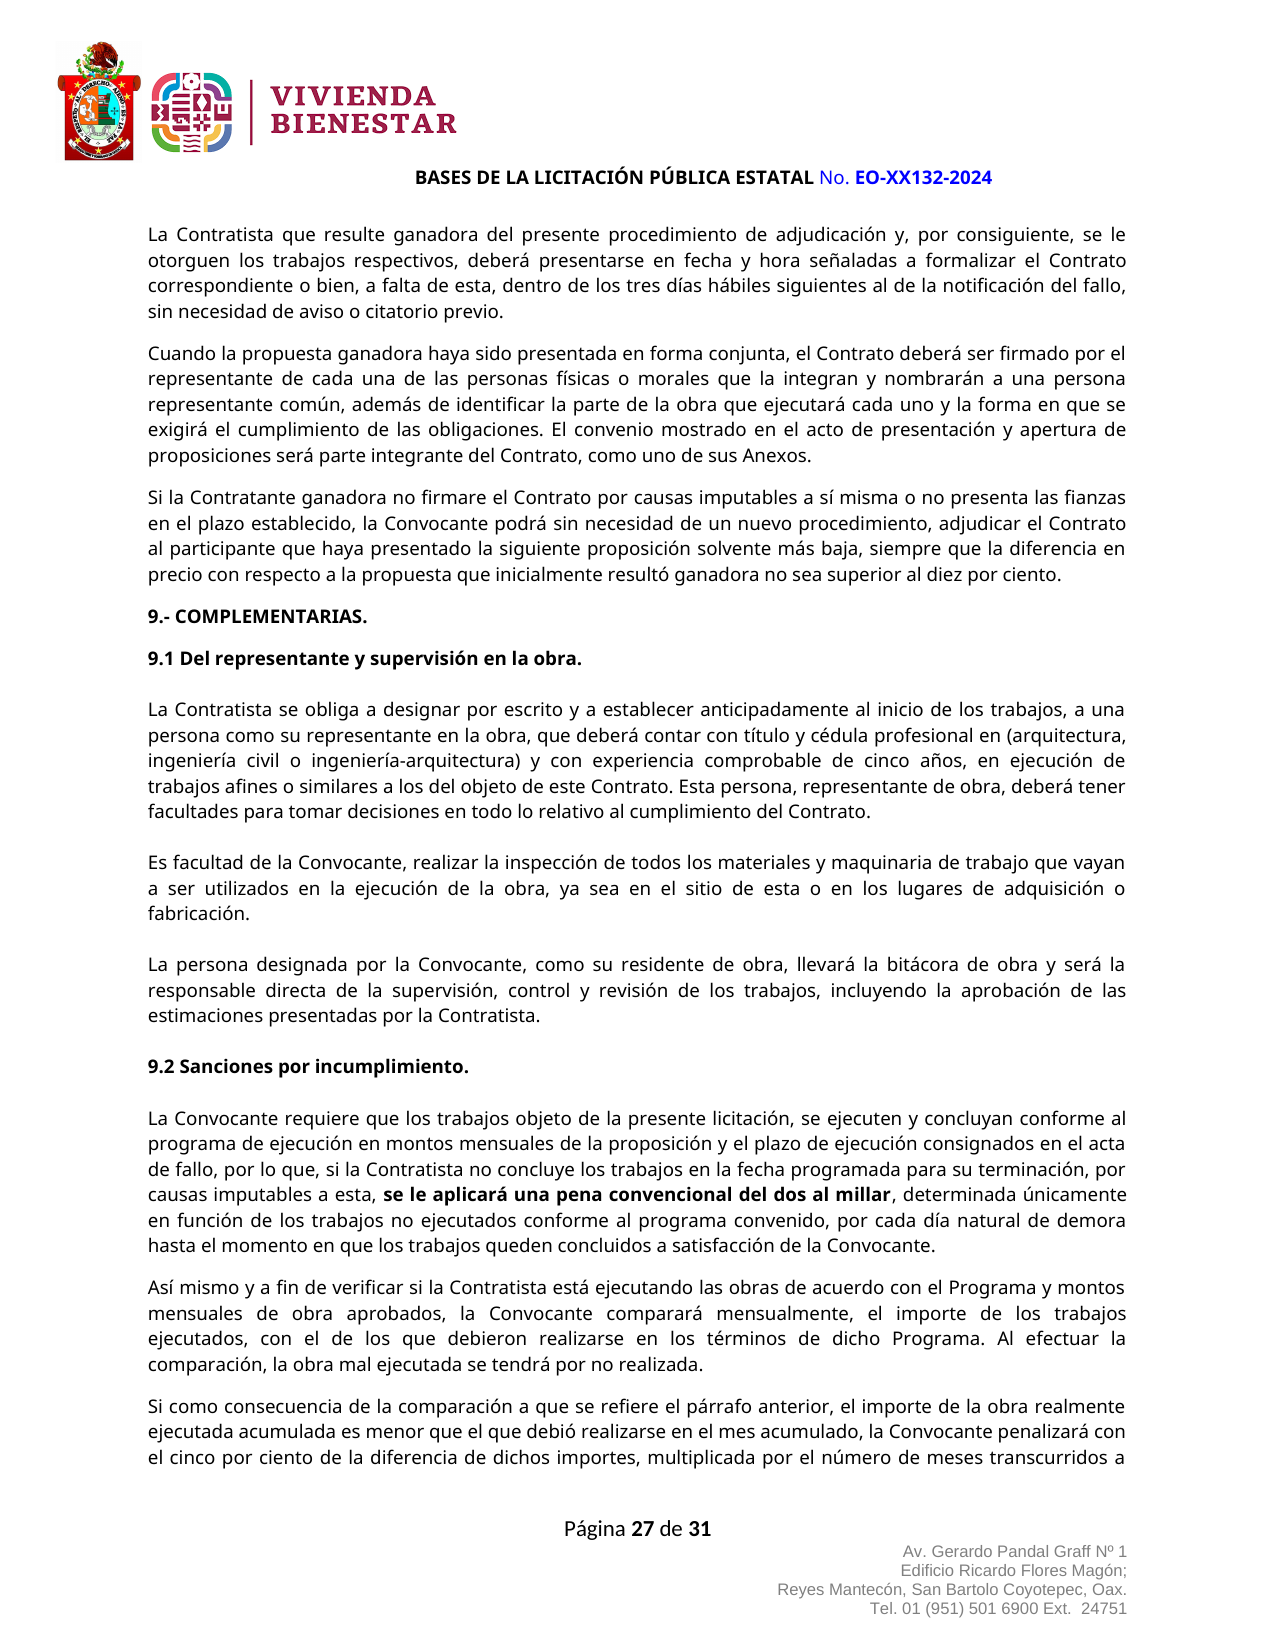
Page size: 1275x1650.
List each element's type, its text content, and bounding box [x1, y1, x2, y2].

text 9.- COMPLEMENTARIAS. [148, 603, 1127, 629]
text Si la Contratante ganadora no firmare el Contrato por causas imputables a sí misma o no presenta las fianzas en el plazo establecido, la Convocante podrá sin necesidad de un nuevo procedimiento, adjudicar el Contrato al participante que haya presentado la siguiente proposición solvente más baja, siempre que la diferencia en precio con respecto a la propuesta que inicialmente resultó ganadora no sea superior al diez por ciento. [148, 484, 1127, 587]
text La persona designada por la Convocante, como su residente de obra, llevará la bitácora de obra y será la responsable directa de la supervisión, control y revisión de los trabajos, incluyendo la aprobación de las estimaciones presentadas por la Contratista. [148, 952, 1127, 1028]
text Es facultad de la Convocante, realizar la inspección de todos los materiales y maquinaria de trabajo que vayan a ser utilizados en la ejecución de la obra, ya sea en el sitio de esta o en los lugares de adquisición o fabricación. [148, 849, 1127, 926]
text 9.1 Del representante y supervisión en la obra. [148, 645, 1127, 671]
text La Contratista que resulte ganadora del presente procedimiento de adjudicación y, por consiguiente, se le otorguen los trabajos respectivos, deberá presentarse en fecha y hora señaladas a formalizar el Contrato correspondiente o bien, a falta de esta, dentro de los tres días hábiles siguientes al de la notificación del fallo, sin necesidad de aviso o citatorio previo. [148, 221, 1127, 323]
text La Contratista se obliga a designar por escrito y a establecer anticipadamente al inicio de los trabajos, a una persona como su representante en la obra, que deberá contar con título y cédula profesional en (arquitectura, ingeniería civil o ingeniería-arquitectura) y con experiencia comprobable de cinco años, en ejecución de trabajos afines o similares a los del objeto de este Contrato. Esta persona, representante de obra, deberá tener facultades para tomar decisiones en todo lo relativo al cumplimiento del Contrato. [148, 696, 1127, 824]
text 9.2 Sanciones por incumplimiento. [148, 1054, 1127, 1079]
picture [147, 64, 473, 161]
text La Convocante requiere que los trabajos objeto de la presente licitación, se ejecuten y concluyan conforme al programa de ejecución en montos mensuales de la proposición y el plazo de ejecución consignados en el acta de fallo, por lo que, si la Contratista no concluye los trabajos en la fecha programada para su terminación, por causas imputables a esta, se le aplicará una pena convencional del dos al millar, determinada únicamente en función de los trabajos no ejecutados conforme al programa convenido, por cada día natural de demora hasta el momento en que los trabajos queden concluidos a satisfacción de la Convocante. [148, 1105, 1127, 1258]
text Así mismo y a fin de verificar si la Contratista está ejecutando las obras de acuerdo con el Programa y montos mensuales de obra aprobados, la Convocante comparará mensualmente, el importe de los trabajos ejecutados, con el de los que debieron realizarse en los términos de dicho Programa. Al efectuar la comparación, la obra mal ejecutada se tendrá por no realizada. [148, 1274, 1127, 1377]
picture [55, 41, 143, 163]
text Cuando la propuesta ganadora haya sido presentada en forma conjunta, el Contrato deberá ser firmado por el representante de cada una de las personas físicas o morales que la integran y nombrarán a una persona representante común, además de identificar la parte de la obra que ejecutará cada uno y la forma en que se exigirá el cumplimiento de las obligaciones. El convenio mostrado en el acto de presentación y apertura de proposiciones será parte integrante del Contrato, como uno de sus Anexos. [148, 340, 1127, 468]
